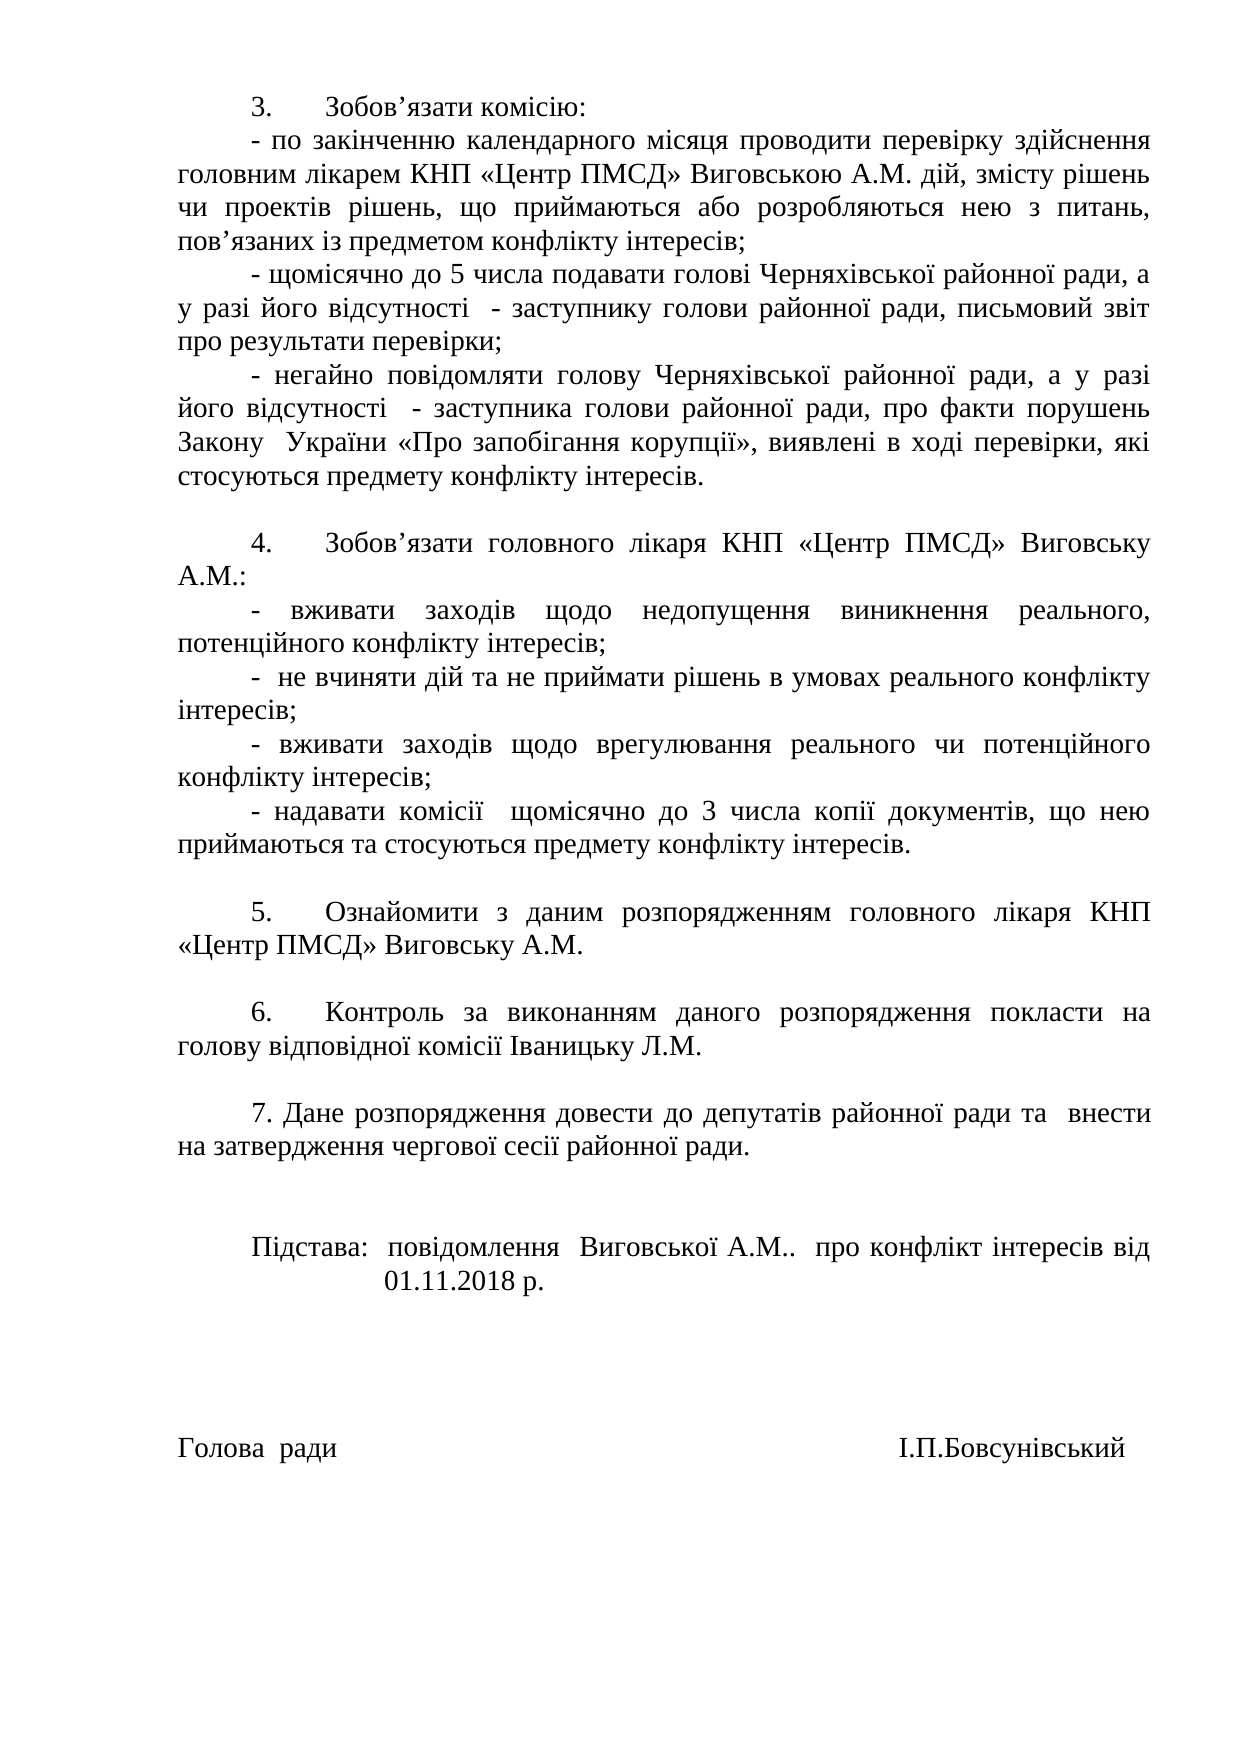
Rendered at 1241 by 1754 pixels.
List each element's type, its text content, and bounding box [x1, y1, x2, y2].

list Зобов’язати головного лікаря КНП «Центр ПМСД» Виговську А.М.: [177, 525, 1152, 592]
text Підстава: повідомлення Виговської А.М.. про конфлікт інтересів від 01.11.2018 р. [251, 1229, 1152, 1296]
list Контроль за виконанням даного розпорядження покласти на голову відповідної комісії Іваницьку Л.М. [177, 994, 1152, 1061]
text - вживати заходів щодо врегулювання реального чи потенційного конфлікту інтересів; [177, 726, 1152, 793]
text Голова ради І.П.Бовсунівський [177, 1430, 1152, 1464]
list Ознайомити з даним розпорядженням головного лікаря КНП «Центр ПМСД» Виговську А.М. [177, 894, 1152, 961]
text - щомісячно до 5 числа подавати голові Черняхівської районної ради, а у разі його відсутності - заступнику голови районної ради, письмовий звіт про результати перевірки; [177, 256, 1152, 357]
text - надавати комісії щомісячно до 3 числа копії документів, що нею приймаються та стосуються предмету конфлікту інтересів. [177, 793, 1152, 860]
subtitle 7. Дане розпорядження довести до депутатів районної ради та внести на затвердження чергової сесії районної ради. [177, 1095, 1152, 1162]
list Зобов’язати комісію: [177, 89, 1152, 122]
text - по закінченню календарного місяця проводити перевірку здійснення головним лікарем КНП «Центр ПМСД» Виговською А.М. дій, змісту рішень чи проектів рішень, що приймаються або розробляються нею з питань, пов’язаних із предметом конфлікту інтересів; [177, 122, 1152, 156]
text - вживати заходів щодо недопущення виникнення реального, потенційного конфлікту інтересів; [177, 592, 1152, 659]
text - не вчиняти дій та не приймати рішень в умовах реального конфлікту інтересів; [177, 659, 1152, 726]
text - негайно повідомляти голову Черняхівської районної ради, а у разі його відсутності - заступника голови районної ради, про факти порушень Закону України «Про запобігання корупції», виявлені в ході перевірки, які стосуються предмету конфлікту інтересів. [177, 357, 1152, 491]
